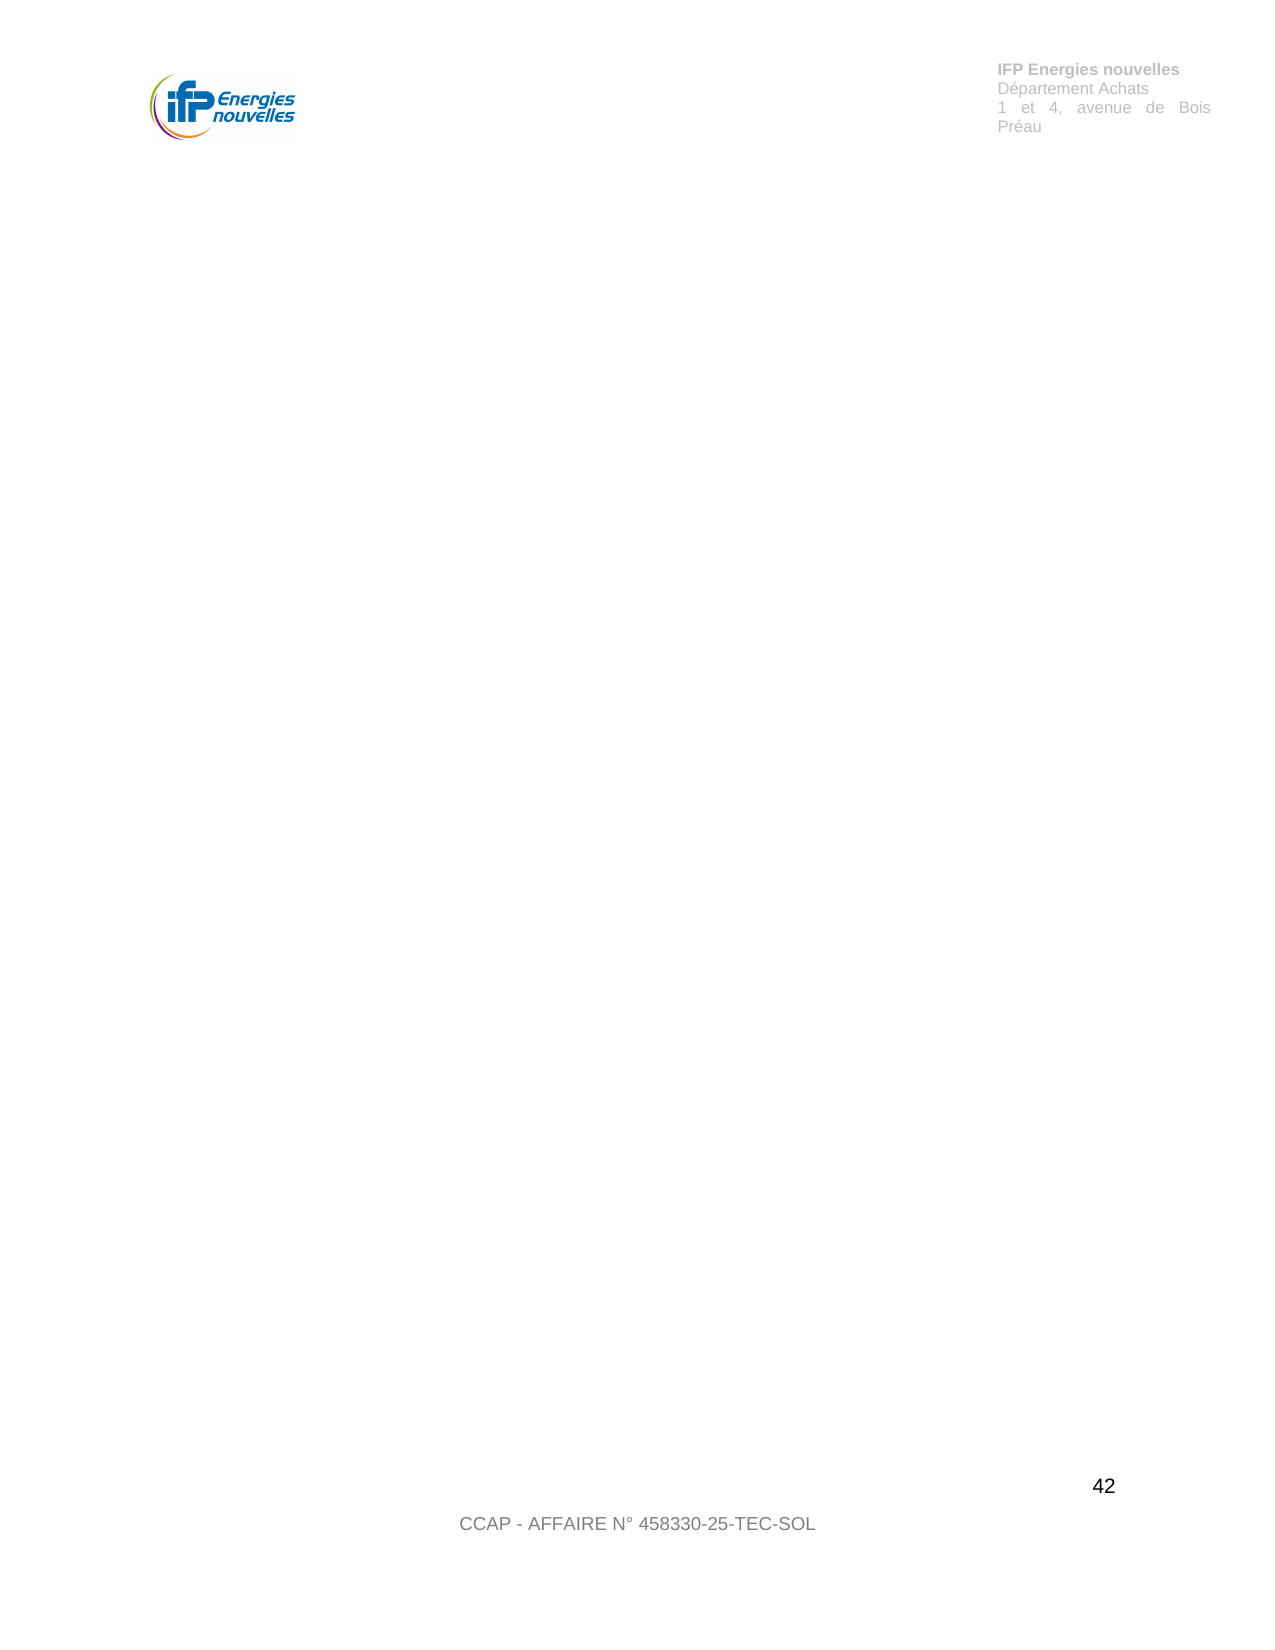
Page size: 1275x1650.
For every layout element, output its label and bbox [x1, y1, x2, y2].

picture [147, 73, 298, 141]
